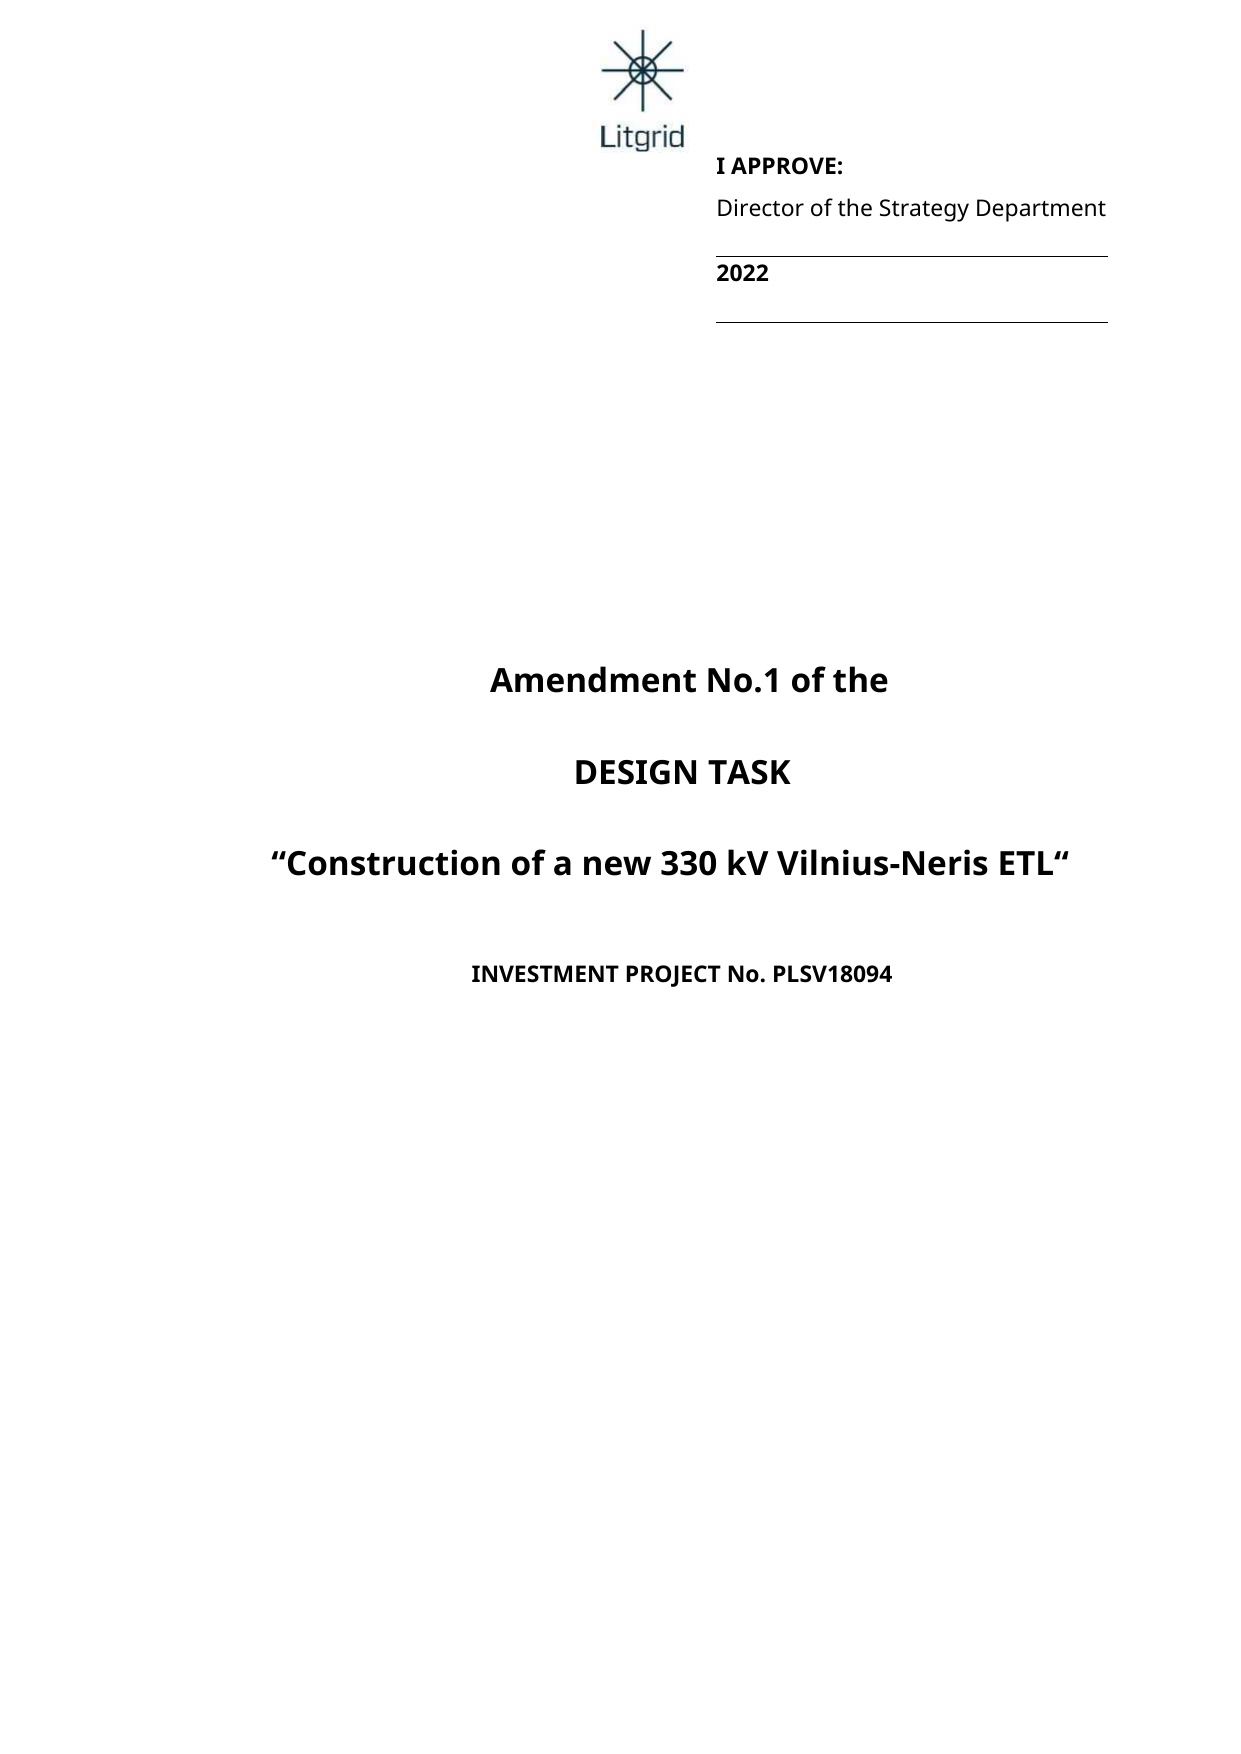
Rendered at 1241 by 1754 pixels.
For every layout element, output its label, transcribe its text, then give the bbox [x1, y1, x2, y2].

text INVESTMENT PROJECT No. PLSV18094 [285, 958, 1078, 989]
subtitle “Construction of a new 330 kV Vilnius-Neris ETL“ [271, 840, 1078, 933]
picture [576, 8, 702, 167]
subtitle DESIGN TASK [285, 748, 1078, 794]
subtitle Amendment No.1 of the [300, 7, 1078, 703]
